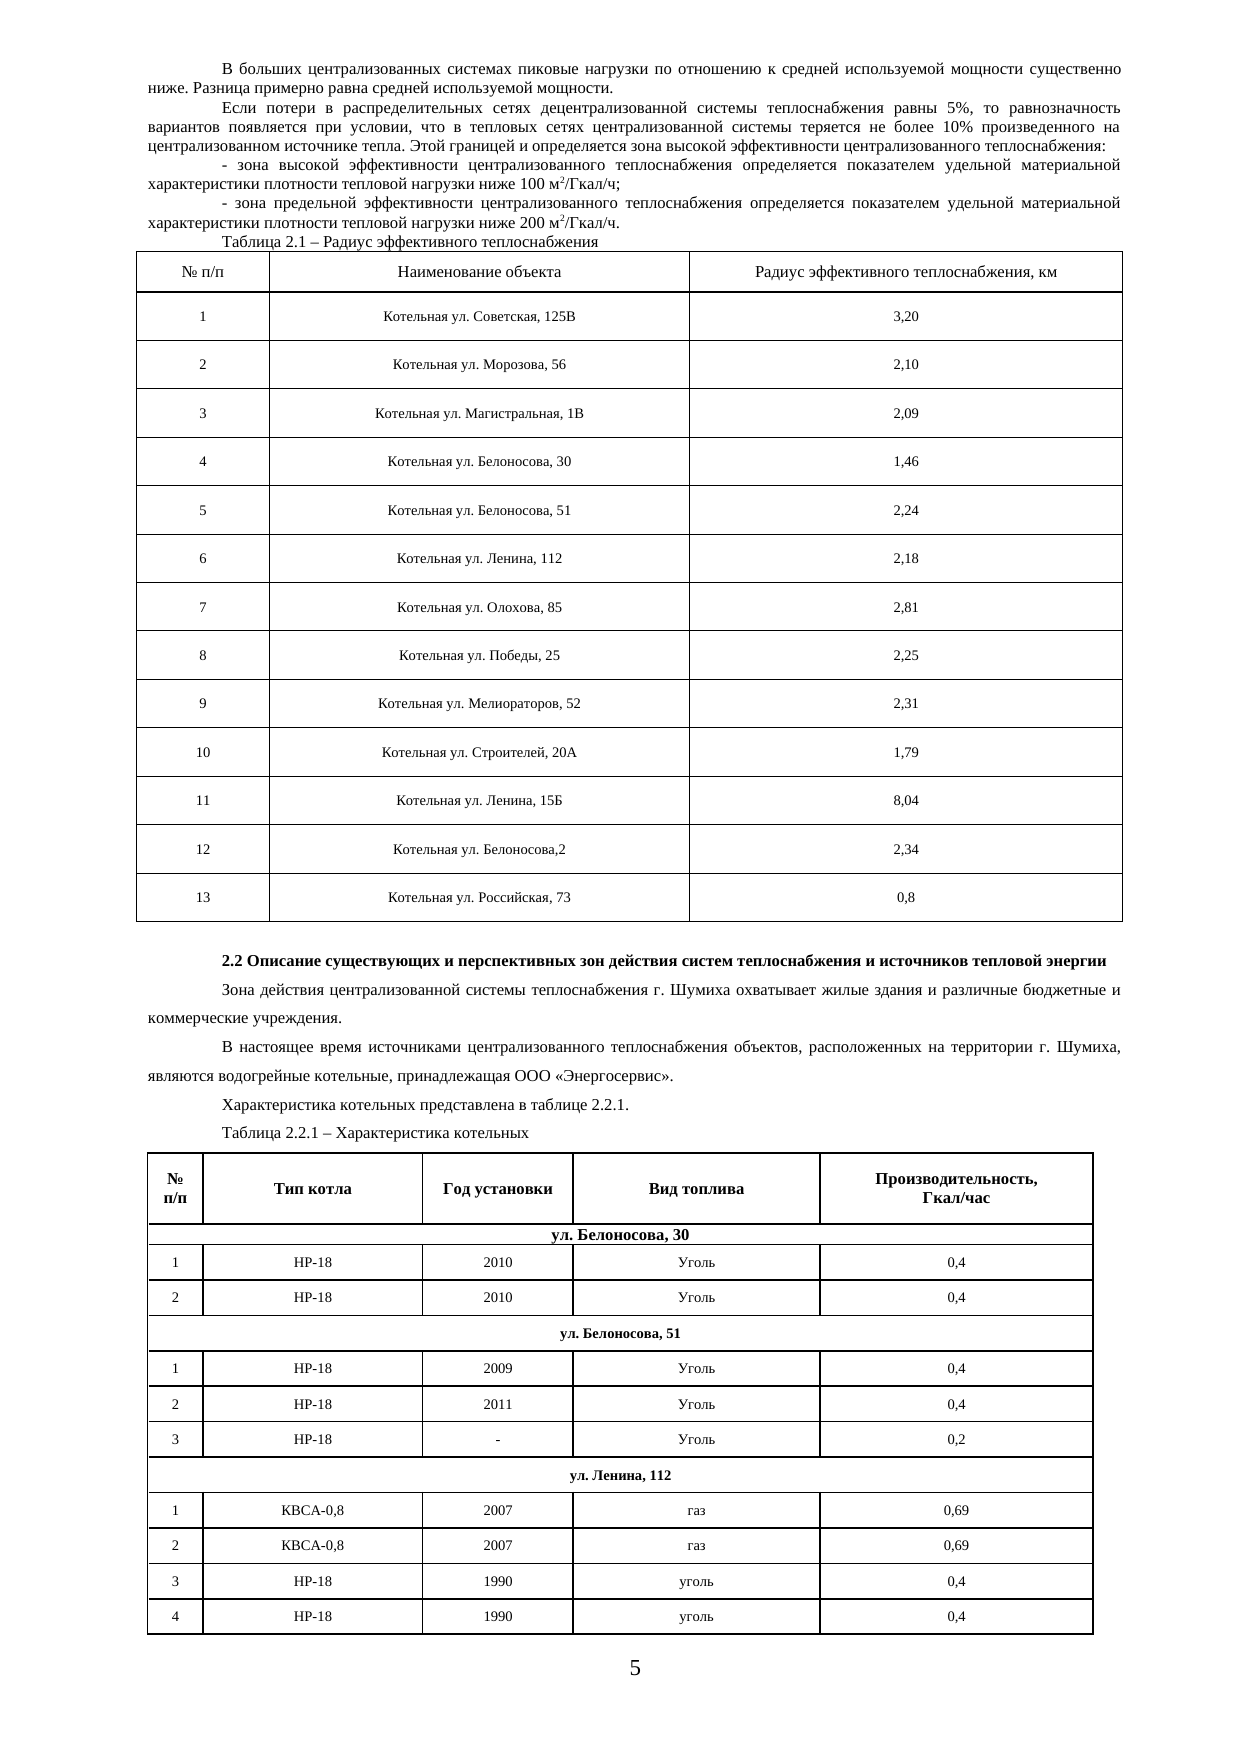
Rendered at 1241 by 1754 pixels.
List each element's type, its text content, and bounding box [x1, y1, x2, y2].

table_cell НР-18 [204, 1352, 422, 1385]
table_cell 12 [137, 825, 269, 873]
table_cell Котельная ул. Советская, 125В [270, 293, 689, 340]
table_cell Котельная ул. Магистральная, 1В [270, 389, 689, 437]
table_cell 2010 [423, 1245, 572, 1279]
text - зона высокой эффективности централизованного теплоснабжения определяется показателем удельной материальной характеристики плотности тепловой нагрузки ниже 100 м2/Гкал/ч; [148, 155, 1122, 193]
text - зона предельной эффективности централизованного теплоснабжения определяется показателем удельной материальной характеристики плотности тепловой нагрузки ниже 200 м2/Гкал/ч. [148, 193, 1122, 232]
table_cell 0,4 [821, 1600, 1092, 1633]
table_cell 4 [137, 438, 269, 485]
table_cell 4 [148, 1599, 202, 1633]
table_cell Котельная ул. Олохова, 85 [270, 583, 689, 630]
table_cell 2,24 [690, 486, 1122, 533]
table_cell 5 [137, 486, 269, 533]
table_cell 0,2 [821, 1422, 1092, 1456]
table_cell 1,79 [690, 728, 1122, 776]
table_cell 2,31 [690, 680, 1122, 727]
table_cell 3 [148, 1422, 202, 1456]
text Зона действия централизованной системы теплоснабжения г. Шумиха охватывает жилые здания и различные бюджетные и коммерческие учреждения. [148, 979, 1122, 1027]
table_cell 1 [137, 293, 269, 340]
table_cell 10 [137, 728, 269, 776]
table_cell 0,8 [690, 874, 1122, 921]
table_header Вид топлива [574, 1154, 819, 1223]
table_cell Котельная ул. Белоносова, 51 [270, 486, 689, 533]
table_cell 1 [148, 1493, 202, 1527]
table_header Производительность, Гкал/час [821, 1154, 1092, 1223]
table_cell КВСА-0,8 [204, 1529, 422, 1562]
table_cell Котельная ул. Белоносова,2 [270, 825, 689, 873]
table_cell 1 [148, 1351, 202, 1385]
table_cell 2007 [423, 1493, 572, 1527]
table_cell Уголь [574, 1281, 819, 1314]
text 2.2 Описание существующих и перспективных зон действия систем теплоснабжения и источников тепловой энергии [148, 951, 1122, 970]
text Таблица 2.1 – Радиус эффективного теплоснабжения [148, 232, 1122, 251]
table_cell 2,34 [690, 825, 1122, 873]
table_cell НР-18 [204, 1281, 422, 1314]
table_cell 7 [137, 583, 269, 630]
table_cell Котельная ул. Российская, 73 [270, 874, 689, 921]
table_cell 13 [137, 874, 269, 921]
table_cell 3 [148, 1564, 202, 1598]
table_cell - [423, 1422, 572, 1456]
table_header Наименование объекта [270, 252, 689, 291]
table_cell 0,4 [821, 1387, 1092, 1421]
text Если потери в распределительных сетях децентрализованной системы теплоснабжения равны 5%, то равнозначность вариантов появляется при условии, что в тепловых сетях централизованной системы теряется не более 10% произведенного на централизованном источнике тепла. Этой границей и определяется зона высокой эффективности централизованного теплоснабжения: [148, 97, 1122, 155]
table_cell 0,4 [821, 1245, 1092, 1279]
table_cell НР-18 [204, 1245, 422, 1279]
table_cell 2 [137, 341, 269, 388]
text В больших централизованных системах пиковые нагрузки по отношению к средней используемой мощности существенно ниже. Разница примерно равна средней используемой мощности. [148, 59, 1122, 97]
table_cell 2 [148, 1386, 202, 1421]
text Таблица 2.2.1 – Характеристика котельных [148, 1123, 1122, 1142]
table_cell 1990 [423, 1600, 572, 1633]
table_cell Котельная ул. Ленина, 112 [270, 535, 689, 582]
table_cell 3,20 [690, 293, 1122, 340]
table_header Радиус эффективного теплоснабжения, км [690, 252, 1122, 291]
table_cell 2011 [423, 1387, 572, 1421]
table_cell НР-18 [204, 1387, 422, 1421]
table_cell 1990 [423, 1564, 572, 1598]
table_cell НР-18 [204, 1564, 422, 1598]
table_cell Уголь [574, 1387, 819, 1421]
text В настоящее время источниками централизованного теплоснабжения объектов, расположенных на территории г. Шумиха, являются водогрейные котельные, принадлежащая ООО «Энергосервис». [148, 1037, 1122, 1085]
table_header № п/п [148, 1154, 202, 1223]
table_cell КВСА-0,8 [204, 1493, 422, 1527]
table_cell 2,09 [690, 389, 1122, 437]
table_cell Уголь [574, 1422, 819, 1456]
table_header Год установки [423, 1154, 572, 1223]
table_cell 1 [148, 1245, 202, 1279]
table_cell 2010 [423, 1281, 572, 1314]
table_cell 0,4 [821, 1564, 1092, 1598]
table_cell ул. Белоносова, 30 [148, 1224, 1092, 1244]
table_cell 0,4 [821, 1352, 1092, 1385]
table_cell 8 [137, 631, 269, 679]
table_cell Котельная ул. Победы, 25 [270, 631, 689, 679]
table_cell газ [574, 1529, 819, 1562]
table_cell 11 [137, 777, 269, 824]
table_cell НР-18 [204, 1600, 422, 1633]
table_cell 0,69 [821, 1493, 1092, 1527]
table_cell Котельная ул. Белоносова, 30 [270, 438, 689, 485]
table_cell ул. Белоносова, 51 [148, 1316, 1092, 1350]
table_cell ул. Ленина, 112 [148, 1457, 1092, 1492]
table_cell Уголь [574, 1352, 819, 1385]
table_cell НР-18 [204, 1422, 422, 1456]
text Характеристика котельных представлена в таблице 2.2.1. [148, 1094, 1122, 1114]
table_cell 2,81 [690, 583, 1122, 630]
table_cell 2,25 [690, 631, 1122, 679]
table_header Тип котла [204, 1154, 422, 1223]
table_cell 2007 [423, 1529, 572, 1562]
table_cell Котельная ул. Мелиораторов, 52 [270, 680, 689, 727]
table_cell 6 [137, 535, 269, 582]
table_cell Котельная ул. Морозова, 56 [270, 341, 689, 388]
table_cell Уголь [574, 1245, 819, 1279]
table_cell газ [574, 1493, 819, 1527]
table_cell 1,46 [690, 438, 1122, 485]
table_cell уголь [574, 1564, 819, 1598]
table_cell 0,69 [821, 1529, 1092, 1562]
table_cell 0,4 [821, 1281, 1092, 1314]
table_cell уголь [574, 1600, 819, 1633]
table_cell Котельная ул. Ленина, 15Б [270, 777, 689, 824]
table_cell 2,10 [690, 341, 1122, 388]
table_cell 2 [148, 1280, 202, 1314]
table_cell Котельная ул. Строителей, 20А [270, 728, 689, 776]
table_cell 8,04 [690, 777, 1122, 824]
table_cell 2009 [423, 1352, 572, 1385]
table_cell 3 [137, 389, 269, 437]
table_cell 2,18 [690, 535, 1122, 582]
table_header № п/п [137, 252, 269, 291]
table_cell 2 [148, 1528, 202, 1562]
table_cell 9 [137, 680, 269, 727]
